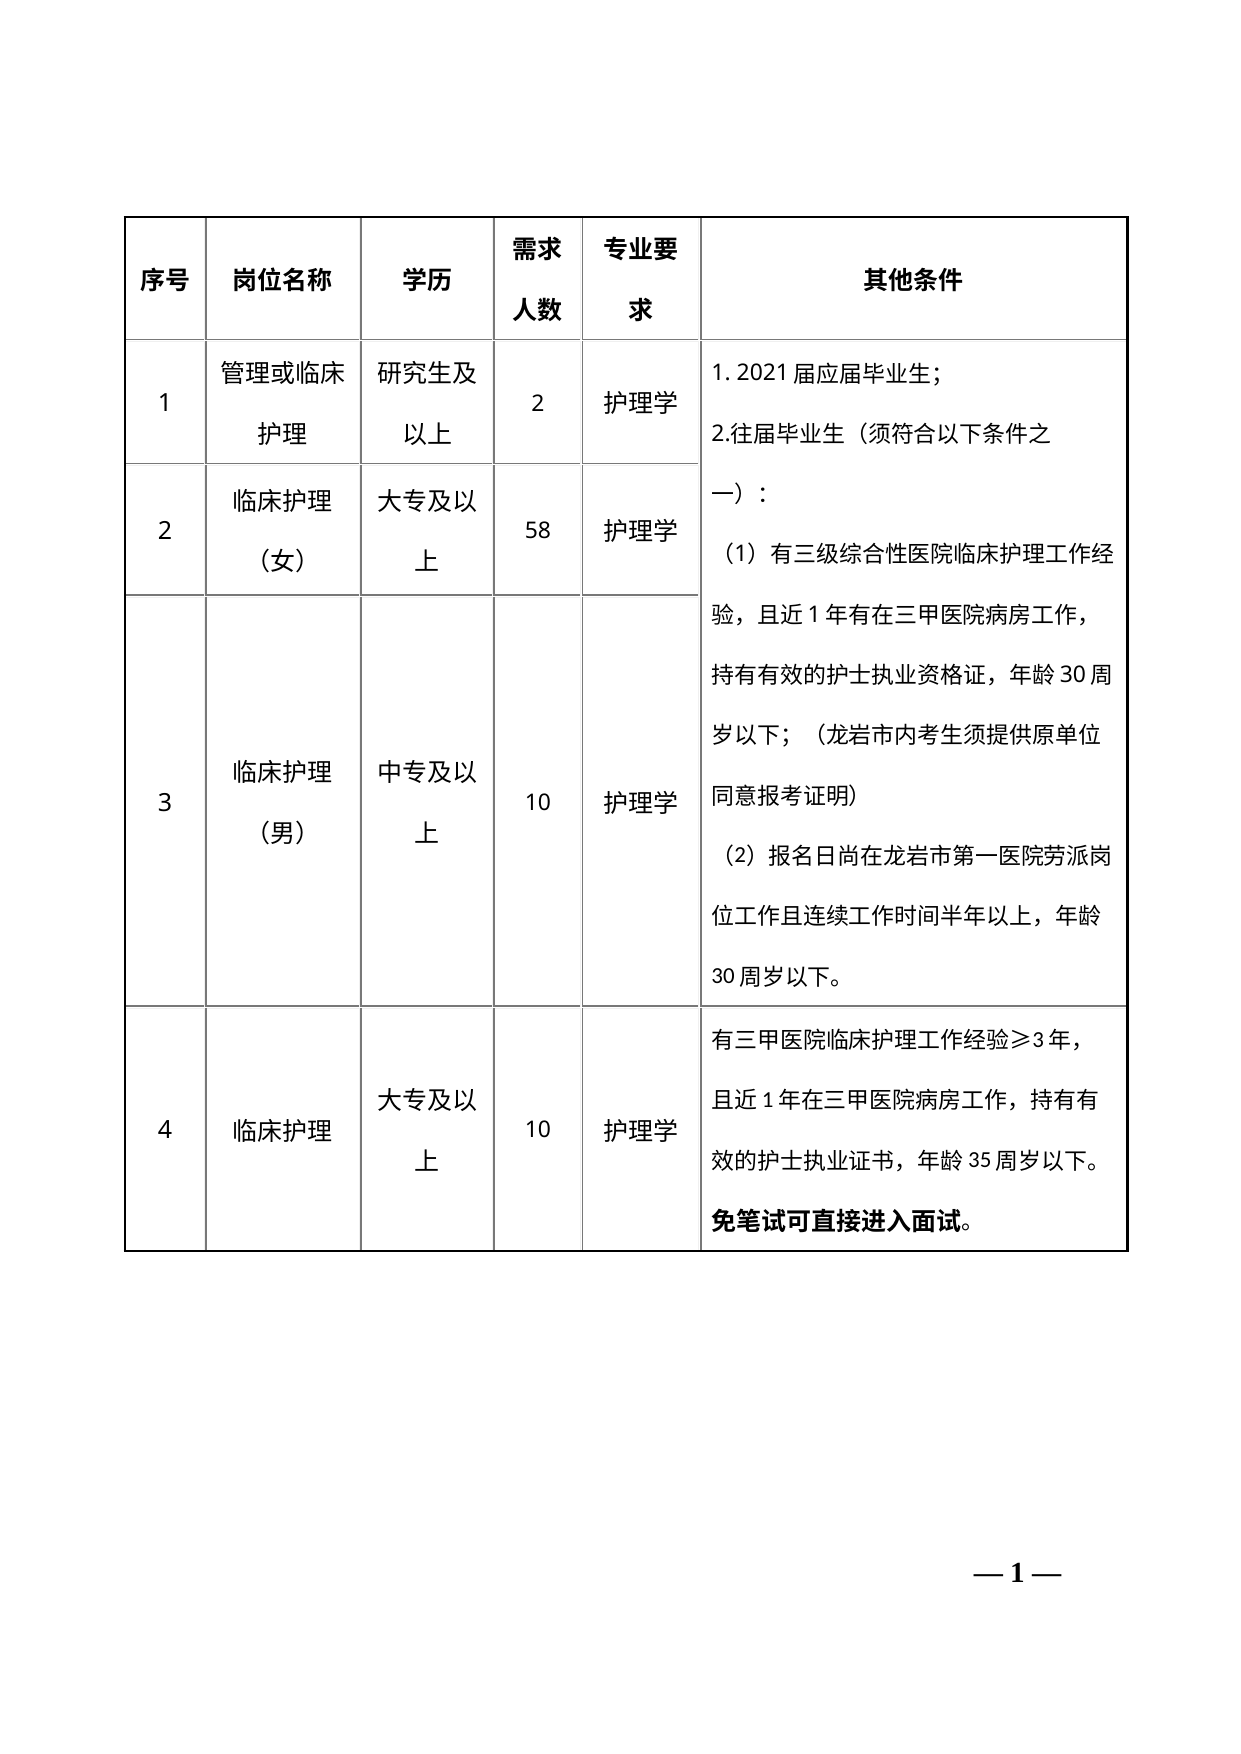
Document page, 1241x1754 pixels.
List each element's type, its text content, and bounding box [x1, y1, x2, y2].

table_cell 临床护理（男） [207, 598, 359, 1005]
table_cell 58 [495, 466, 580, 594]
table_header 专业要求 [583, 218, 698, 339]
table_cell 3 [126, 598, 204, 1005]
table_cell 10 [495, 598, 580, 1005]
table_cell 护理学 [583, 466, 698, 594]
table_cell 2 [495, 342, 580, 462]
table_cell 大专及以上 [362, 1009, 492, 1250]
table_cell 4 [126, 1009, 204, 1250]
table_header 其他条件 [702, 218, 1126, 339]
table_cell 中专及以上 [362, 598, 492, 1005]
table_header 序号 [126, 218, 204, 339]
table_cell 10 [495, 1009, 580, 1250]
table_header 需求人数 [495, 218, 580, 339]
table_cell 护理学 [583, 342, 698, 462]
table_cell 大专及以上 [362, 466, 492, 594]
table_cell 临床护理 [207, 1009, 359, 1250]
table_cell 1. 2021届应届毕业生； 2.往届毕业生（须符合以下条件之一）： （1）有三级综合性医院临床护理工作经验，且近1年有在三甲医院病房工作，持有有效的护士执业资格证，年龄30周岁以下；（龙岩市内考生须提供原单位同意报考证明） （2）报名日尚在龙岩市第一医院劳派岗位工作且连续工作时间半年以上，年龄30周岁以下。 [702, 342, 1126, 1005]
table_cell 管理或临床护理 [207, 342, 359, 462]
table_cell 护理学 [583, 598, 698, 1005]
table_cell 研究生及以上 [362, 342, 492, 462]
table_cell 1 [126, 342, 204, 462]
table_header 学历 [362, 218, 492, 339]
table_header 岗位名称 [207, 218, 359, 339]
table_cell 临床护理（女） [207, 466, 359, 594]
table_cell 有三甲医院临床护理工作经验≥3年，且近1年在三甲医院病房工作，持有有效的护士执业证书，年龄35周岁以下。免笔试可直接进入面试。 [702, 1009, 1126, 1250]
table_cell 护理学 [583, 1009, 698, 1250]
table_cell 2 [126, 466, 204, 594]
